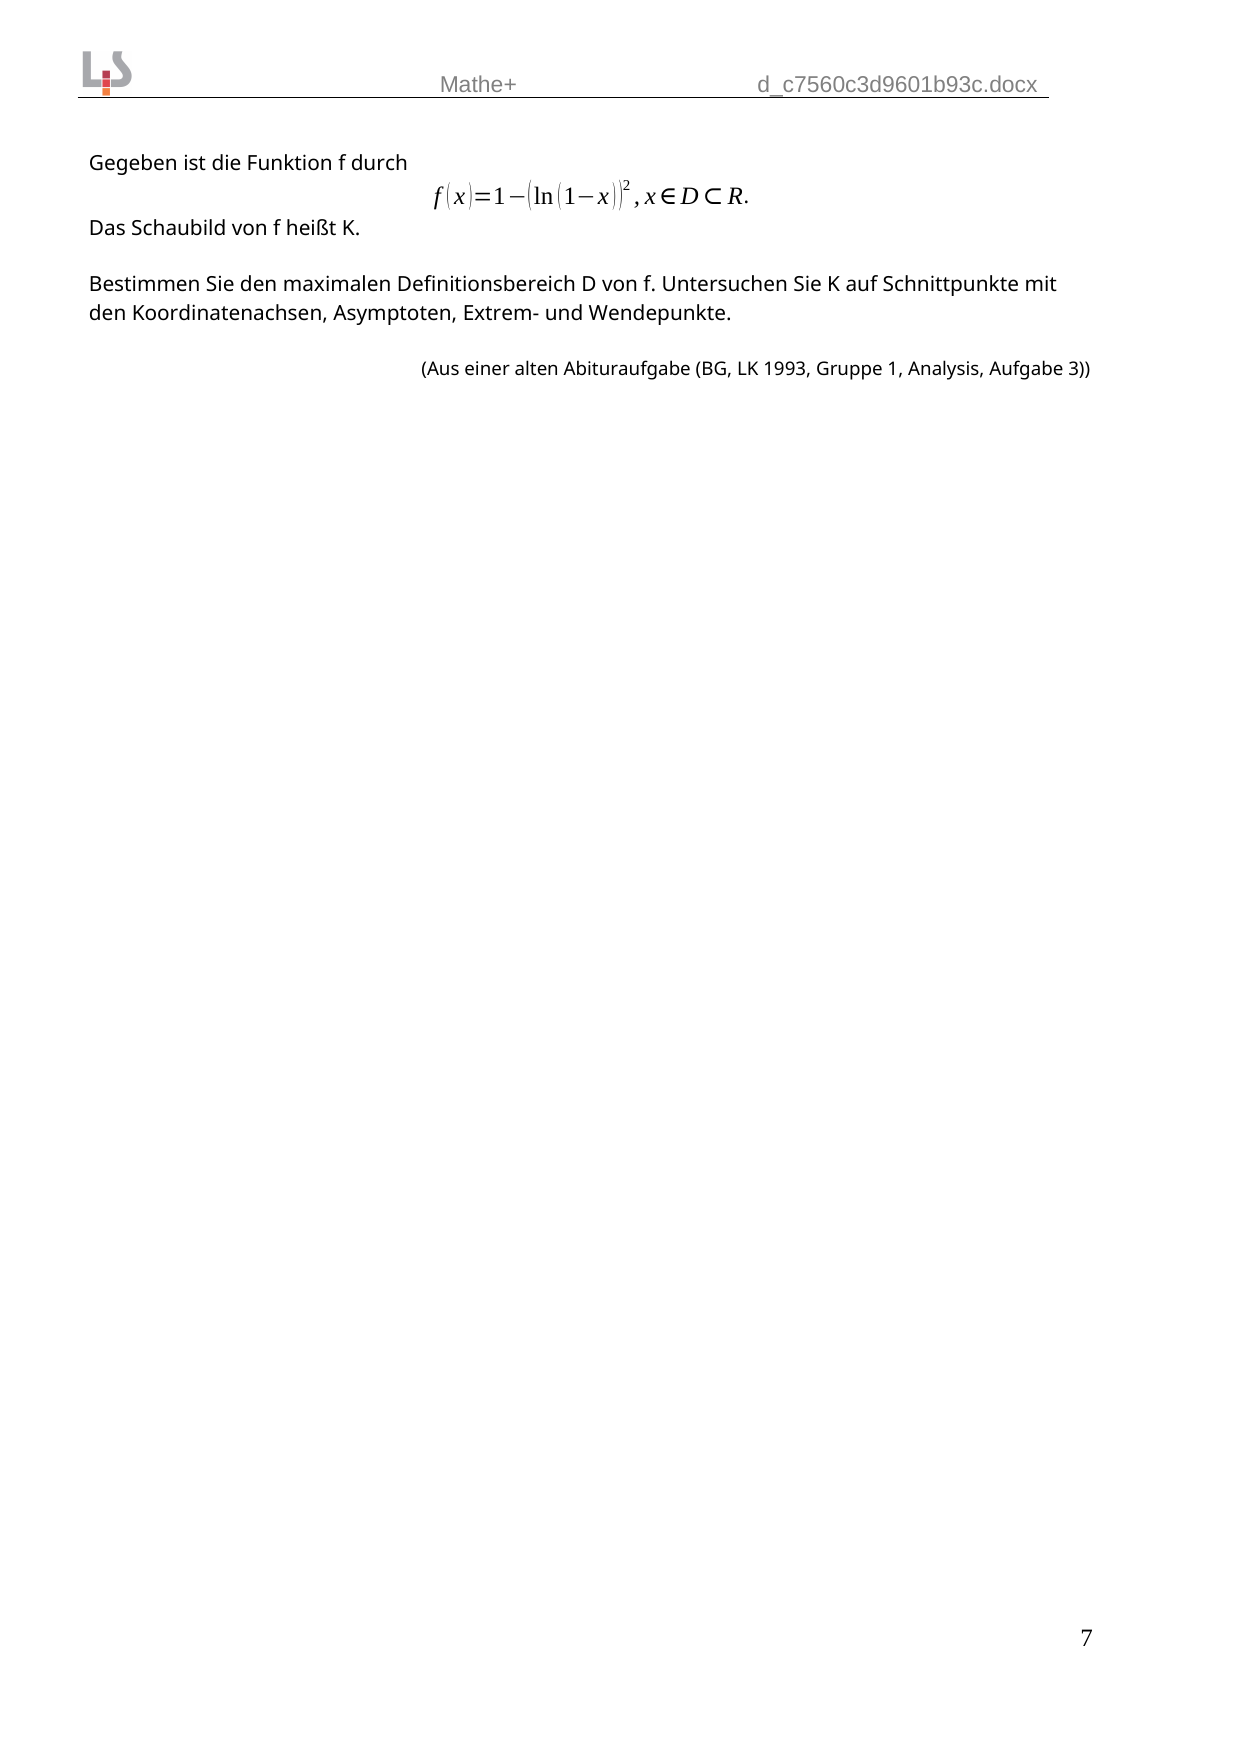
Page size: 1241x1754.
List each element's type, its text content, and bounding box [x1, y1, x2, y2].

text (Aus einer alten Abituraufgabe (BG, LK 1993, Gruppe 1, Analysis, Aufgabe 3)) [421, 355, 1092, 381]
picture [82, 51, 132, 96]
text Gegeben ist die Funktion f durch [89, 148, 1092, 176]
text Bestimmen Sie den maximalen Definitionsbereich D von f. Untersuchen Sie K auf Schnittpunkte mit den Koordinatenachsen, Asymptoten, Extrem- und Wendepunkte. [89, 269, 1092, 326]
text Das Schaubild von f heißt K. [89, 213, 1092, 241]
text . [89, 176, 1092, 213]
